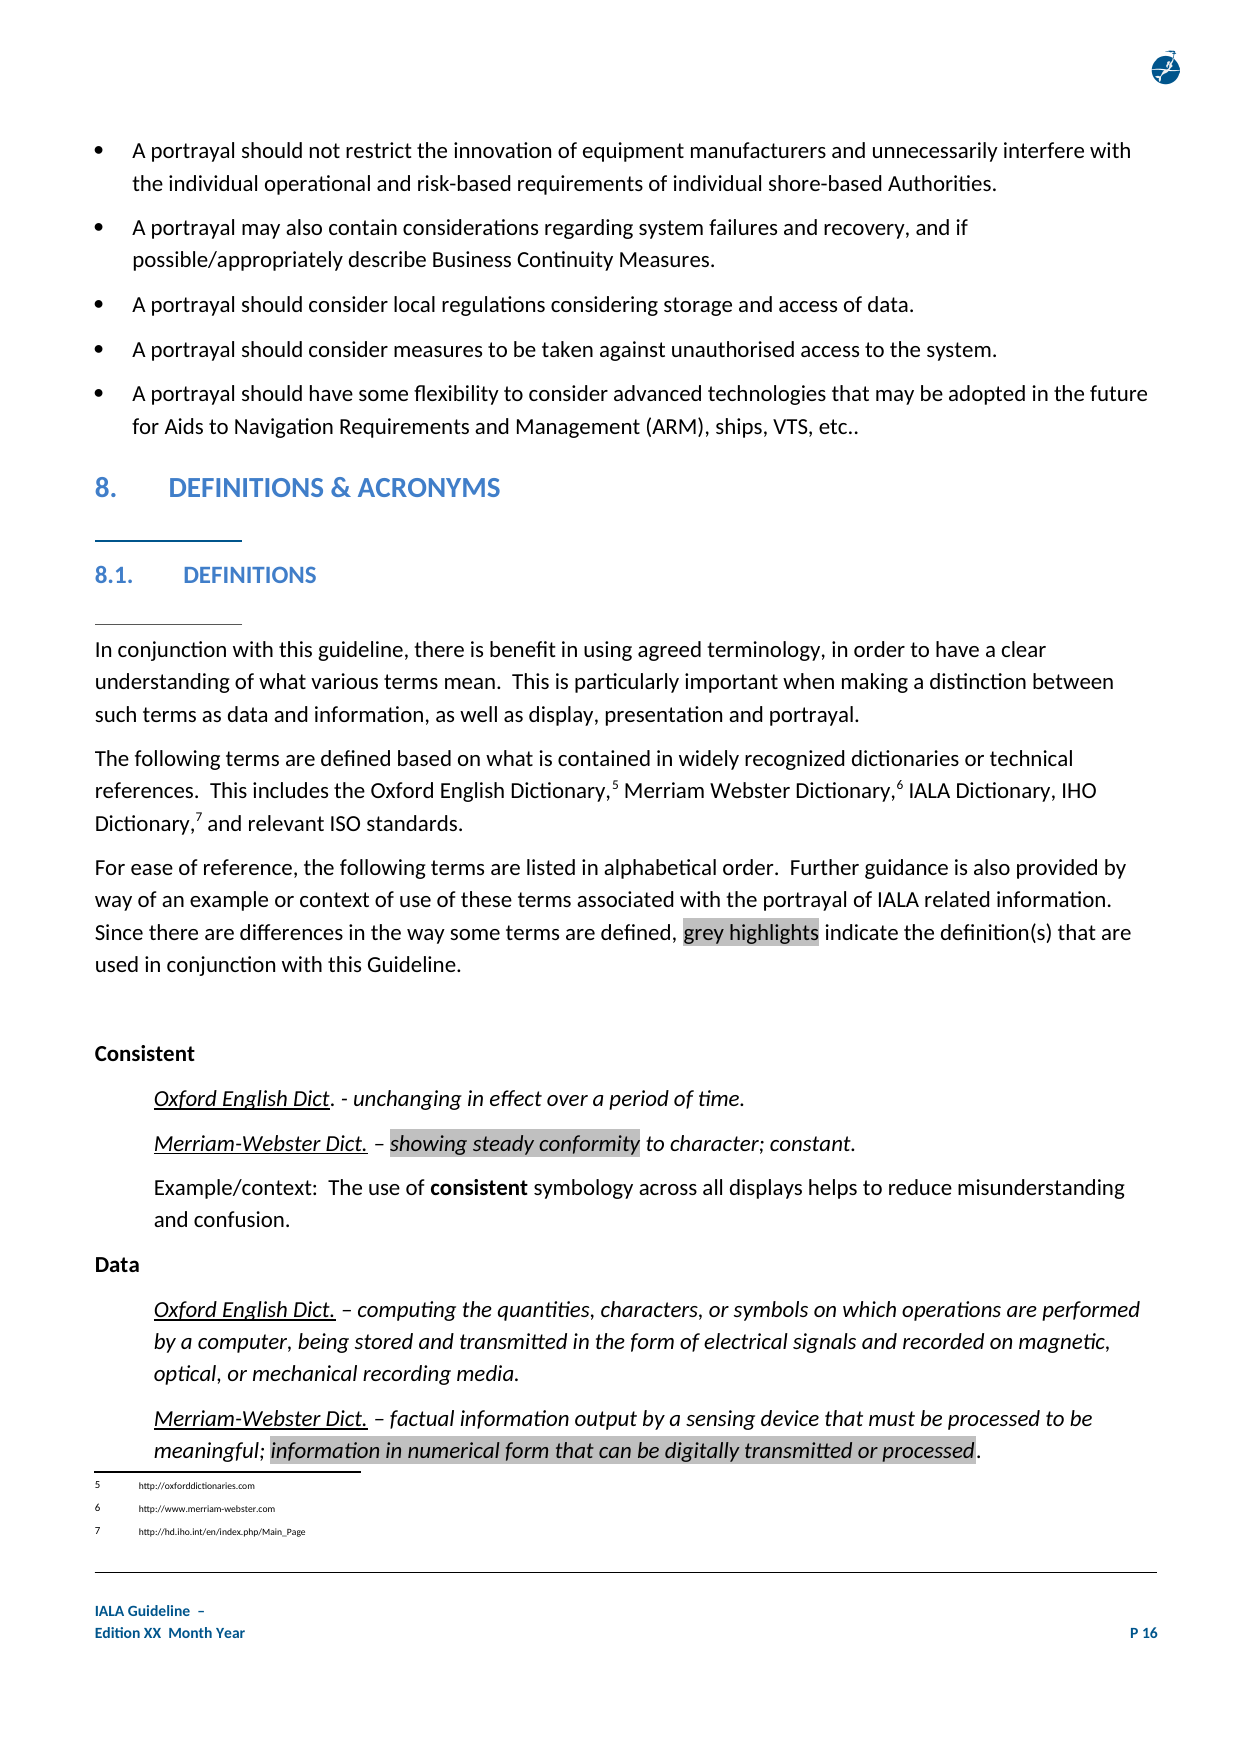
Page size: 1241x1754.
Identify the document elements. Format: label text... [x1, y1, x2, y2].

text Merriam-Webster Dict. – showing steady conformity to character; constant. [153, 1129, 390, 1157]
picture [1120, 0, 1239, 119]
text Oxford English Dict. – computing the quantities, characters, or symbols on which operations are performed by a computer, being stored and transmitted in the form of electrical signals and recorded on magnetic, optical, or mechanical recording media. [153, 1295, 1157, 1387]
text Merriam-Webster Dict. – factual information output by a sensing device that must be processed to be meaningful; information in numerical form that can be digitally transmitted or processed. [153, 1404, 1157, 1464]
list A portrayal should not restrict the innovation of equipment manufacturers and unnecessarily interfere with the individual operational and risk-based requirements of individual shore-based Authorities. [94, 136, 1157, 197]
list A portrayal should consider local regulations considering storage and access of data. [94, 290, 1157, 318]
subtitle DEFINITIONS & ACRONYMS [94, 469, 1157, 504]
text For ease of reference, the following terms are listed in alphabetical order. Further guidance is also provided by way of an example or context of use of these terms associated with the portrayal of IALA related information. Since there are differences in the way some terms are defined, grey highlights indicate the definition(s) that are used in conjunction with this Guideline. [94, 853, 1157, 978]
subtitle Definitions [94, 559, 1157, 589]
list A portrayal may also contain considerations regarding system failures and recovery, and if possible/appropriately describe Business Continuity Measures. [94, 213, 1157, 273]
text In conjunction with this guideline, there is benefit in using agreed terminology, in order to have a clear understanding of what various terms mean. This is particularly important when making a distinction between such terms as data and information, as well as display, presentation and portrayal. [94, 635, 1157, 728]
text The following terms are defined based on what is contained in widely recognized dictionaries or technical references. This includes the Oxford English Dictionary, Merriam Webster Dictionary, IALA Dictionary, IHO Dictionary, and relevant ISO standards. [94, 744, 1157, 837]
text Data [94, 1250, 1157, 1278]
text Oxford English Dict. - unchanging in effect over a period of time. [153, 1084, 1157, 1112]
text Consistent [94, 1039, 1157, 1067]
text Merriam-Webster Dict. – showing steady conformity to character; constant. [640, 1129, 1157, 1157]
list A portrayal should consider measures to be taken against unauthorised access to the system. [94, 335, 1157, 363]
list A portrayal should have some flexibility to consider advanced technologies that may be adopted in the future for Aids to Navigation Requirements and Management (ARM), ships, VTS, etc.. [94, 379, 1157, 440]
text Example/context: The use of consistent symbology across all displays helps to reduce misunderstanding and confusion. [153, 1173, 1157, 1234]
